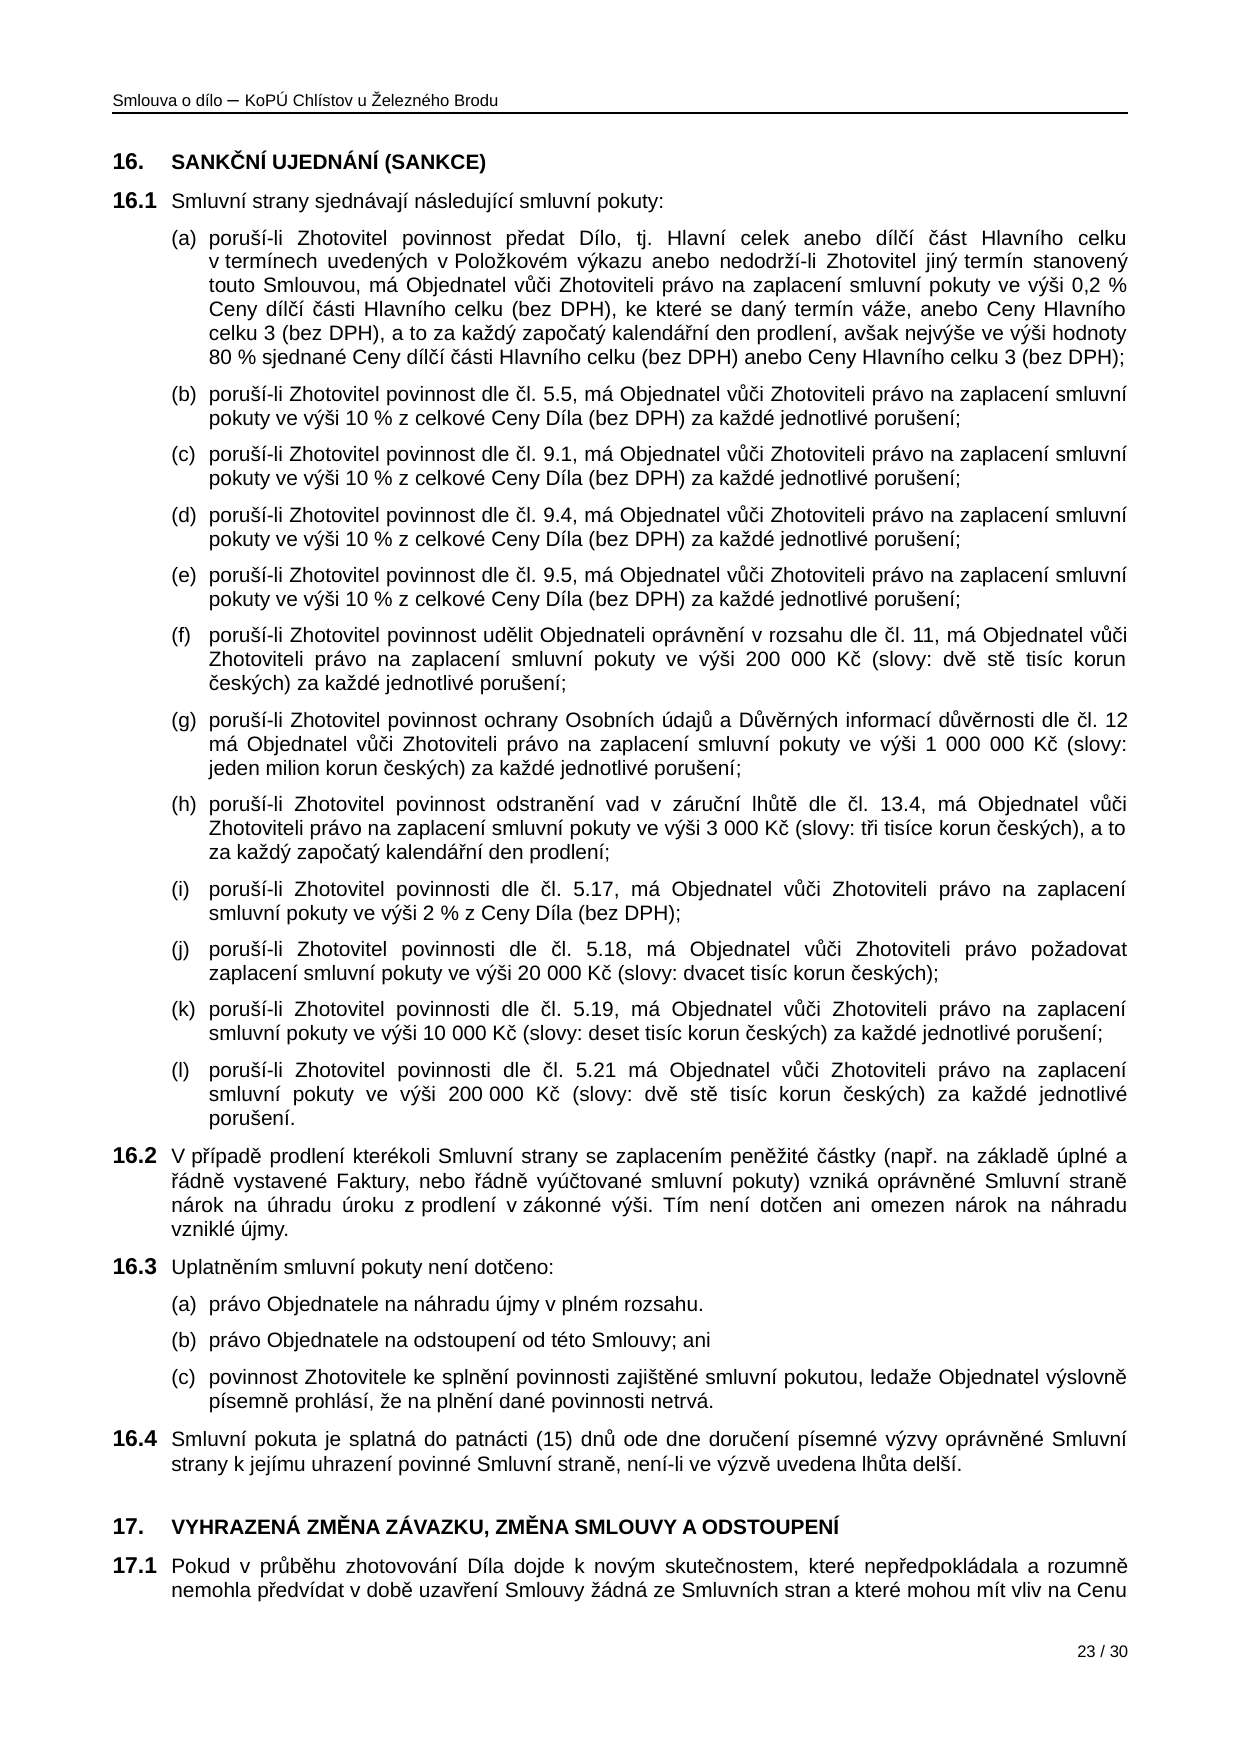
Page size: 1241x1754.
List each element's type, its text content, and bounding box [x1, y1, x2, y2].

list poruší-li Zhotovitel povinnosti dle čl. 5.19, má Objednatel vůči Zhotoviteli právo na zaplacení smluvní pokuty ve výši 10 000 Kč (slovy: deset tisíc korun českých) za každé jednotlivé porušení; [171, 997, 1128, 1045]
text Sankční ujednání (SANKCE) [112, 148, 1128, 174]
text Smluvní pokuta je splatná do patnácti (15) dnů ode dne doručení písemné výzvy oprávněné Smluvní strany k jejímu uhrazení povinné Smluvní straně, není-li ve výzvě uvedena lhůta delší. [112, 1425, 1128, 1475]
list poruší-li Zhotovitel povinnost udělit Objednateli oprávnění v rozsahu dle čl. 11, má Objednatel vůči Zhotoviteli právo na zaplacení smluvní pokuty ve výši 200 000 Kč (slovy: dvě stě tisíc korun českých) za každé jednotlivé porušení; [171, 623, 1128, 695]
list poruší-li Zhotovitel povinnosti dle čl. 5.21 má Objednatel vůči Zhotoviteli právo na zaplacení smluvní pokuty ve výši 200 000 Kč (slovy: dvě stě tisíc korun českých) za každé jednotlivé porušení. [171, 1058, 1128, 1129]
list poruší-li Zhotovitel povinnost ochrany Osobních údajů a Důvěrných informací důvěrnosti dle čl. 12 má Objednatel vůči Zhotoviteli právo na zaplacení smluvní pokuty ve výši 1 000 000 Kč (slovy: jeden milion korun českých) za každé jednotlivé porušení; [171, 708, 1128, 779]
list poruší-li Zhotovitel povinnost odstranění vad v záruční lhůtě dle čl. 13.4, má Objednatel vůči Zhotoviteli právo na zaplacení smluvní pokuty ve výši 3 000 Kč (slovy: tři tisíce korun českých), a to za každý započatý kalendářní den prodlení; [171, 792, 1128, 864]
text Uplatněním smluvní pokuty není dotčeno: [112, 1253, 1128, 1279]
list poruší-li Zhotovitel povinnost dle čl. 9.1, má Objednatel vůči Zhotoviteli právo na zaplacení smluvní pokuty ve výši 10 % z celkové Ceny Díla (bez DPH) za každé jednotlivé porušení; [171, 442, 1128, 490]
list poruší-li Zhotovitel povinnost dle čl. 5.5, má Objednatel vůči Zhotoviteli právo na zaplacení smluvní pokuty ve výši 10 % z celkové Ceny Díla (bez DPH) za každé jednotlivé porušení; [171, 382, 1128, 429]
list poruší-li Zhotovitel povinnosti dle čl. 5.17, má Objednatel vůči Zhotoviteli právo na zaplacení smluvní pokuty ve výši 2 % z Ceny Díla (bez DPH); [171, 876, 1128, 924]
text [112, 1552, 1128, 1602]
list právo Objednatele na odstoupení od této Smlouvy; ani [171, 1328, 1128, 1352]
list poruší-li Zhotovitel povinnosti dle čl. 5.18, má Objednatel vůči Zhotoviteli právo požadovat zaplacení smluvní pokuty ve výši 20 000 Kč (slovy: dvacet tisíc korun českých); [171, 937, 1128, 985]
list povinnost Zhotovitele ke splnění povinnosti zajištěné smluvní pokutou, ledaže Objednatel výslovně písemně prohlásí, že na plnění dané povinnosti netrvá. [171, 1364, 1128, 1412]
text V případě prodlení kterékoli Smluvní strany se zaplacením peněžité částky (např. na základě úplné a řádně vystavené Faktury, nebo řádně vyúčtované smluvní pokuty) vzniká oprávněné Smluvní straně nárok na úhradu úroku z prodlení v zákonné výši. Tím není dotčen ani omezen nárok na náhradu vzniklé újmy. [112, 1142, 1128, 1240]
list právo Objednatele na náhradu újmy v plném rozsahu. [171, 1292, 1128, 1316]
list poruší-li Zhotovitel povinnost předat Dílo, tj. Hlavní celek anebo dílčí část Hlavního celku v termínech uvedených v Položkovém výkazu anebo nedodrží-li Zhotovitel jiný termín stanovený touto Smlouvou, má Objednatel vůči Zhotoviteli právo na zaplacení smluvní pokuty ve výši 0,2 % Ceny dílčí části Hlavního celku (bez DPH), ke které se daný termín váže, anebo Ceny Hlavního celku 3 (bez DPH), a to za každý započatý kalendářní den prodlení, avšak nejvýše ve výši hodnoty 80 % sjednané Ceny dílčí části Hlavního celku (bez DPH) anebo Ceny Hlavního celku 3 (bez DPH); [171, 225, 1128, 369]
text Vyhrazená změna závazku, změna smlouvy a odstoupení [112, 1513, 1128, 1539]
text Smluvní strany sjednávají následující smluvní pokuty: [112, 187, 1128, 213]
list poruší-li Zhotovitel povinnost dle čl. 9.5, má Objednatel vůči Zhotoviteli právo na zaplacení smluvní pokuty ve výši 10 % z celkové Ceny Díla (bez DPH) za každé jednotlivé porušení; [171, 563, 1128, 611]
list poruší-li Zhotovitel povinnost dle čl. 9.4, má Objednatel vůči Zhotoviteli právo na zaplacení smluvní pokuty ve výši 10 % z celkové Ceny Díla (bez DPH) za každé jednotlivé porušení; [171, 502, 1128, 550]
